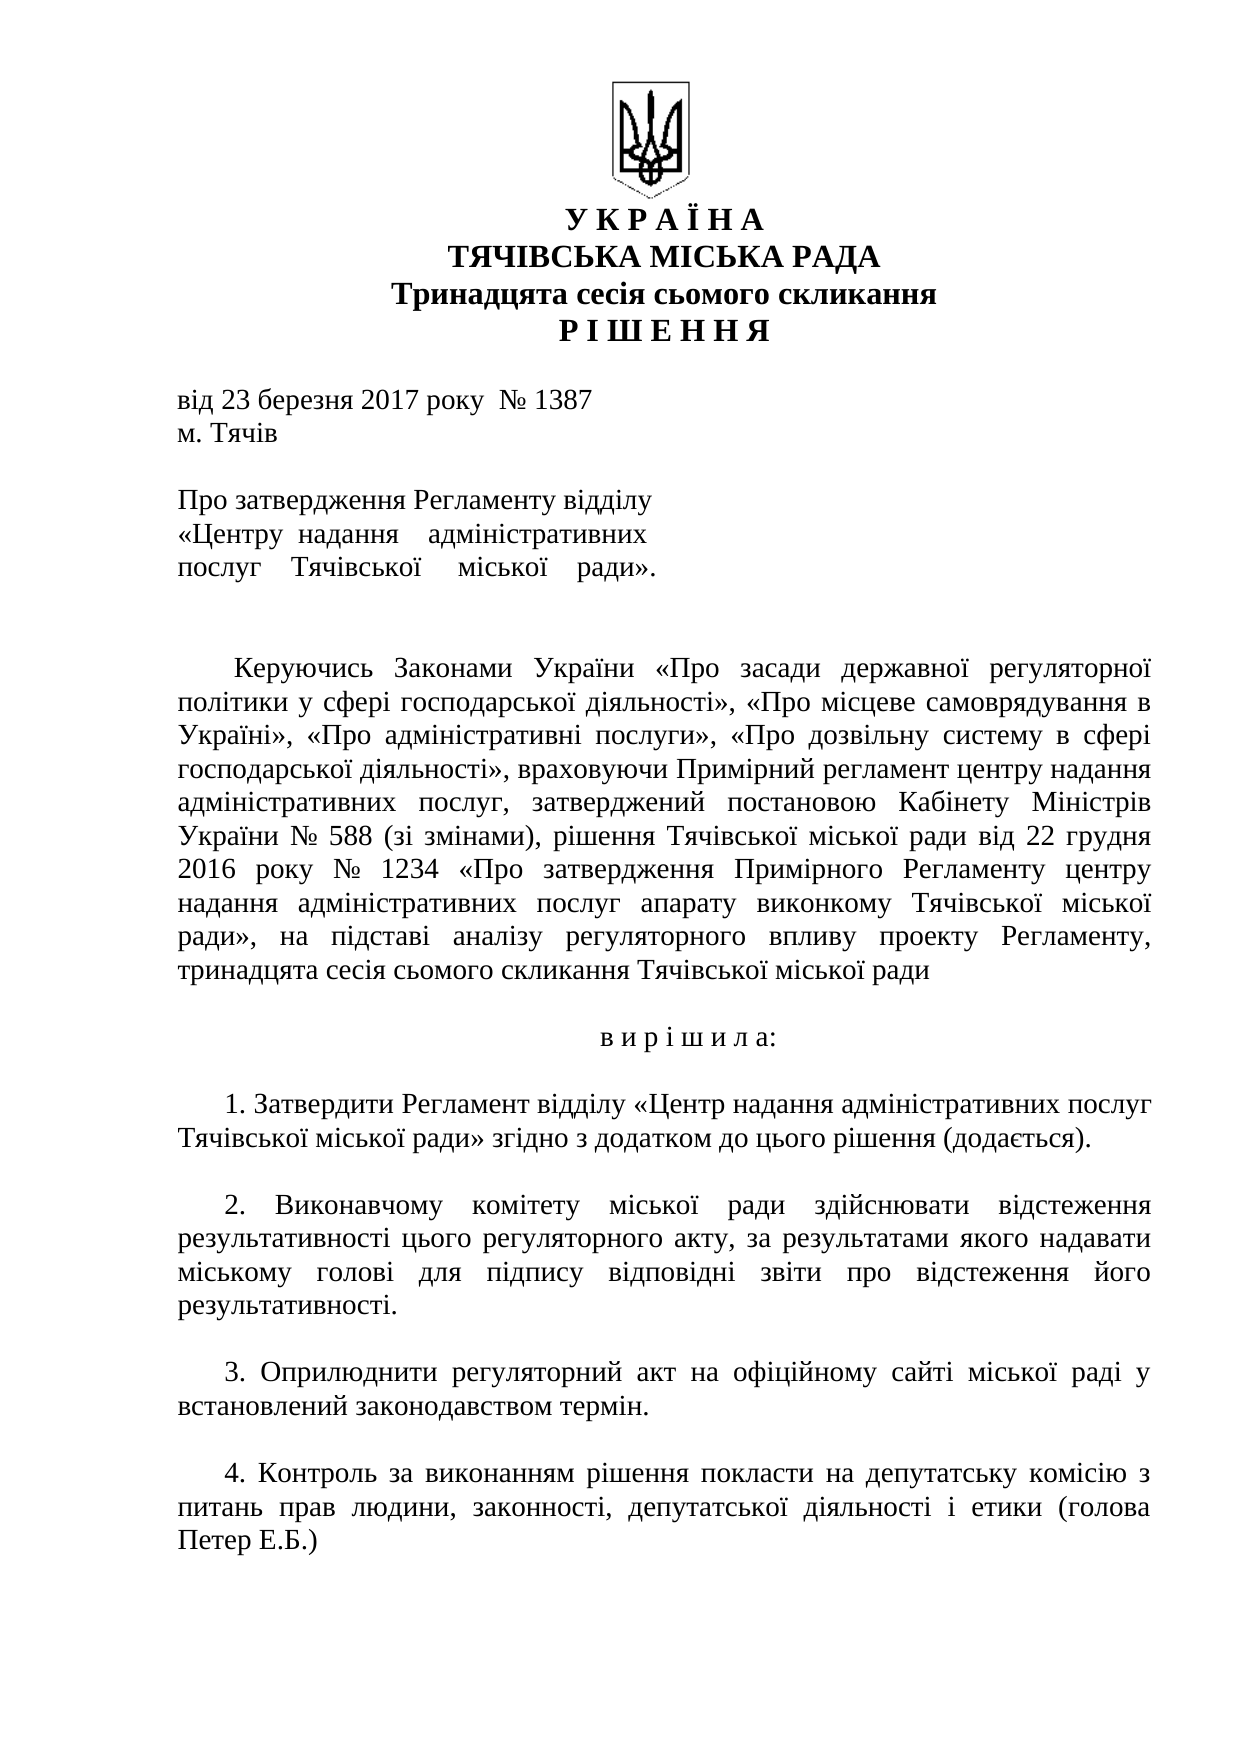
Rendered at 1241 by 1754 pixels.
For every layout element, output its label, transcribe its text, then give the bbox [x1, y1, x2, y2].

text «Центру надання адміністративних [177, 516, 1105, 549]
text 1. Затвердити Регламент відділу «Центр надання адміністративних послуг Тячівської міської ради» згідно з додатком до цього рішення (додається). [177, 1086, 1152, 1153]
text послуг Тячівської міської ради». [177, 549, 1105, 583]
text 2. Виконавчому комітету міської ради здійснювати відстеження результативності цього регуляторного акту, за результатами якого надавати міському голові для підпису відповідні звіти про відстеження його результативності. [177, 1187, 1152, 1321]
text 4. Контроль за виконанням рішення покласти на депутатську комісію з питань прав людини, законності, депутатської діяльності і етики (голова Петер Е.Б.) [177, 1455, 1152, 1556]
text 3. Оприлюднити регуляторний акт на офіційному сайті міської раді у встановлений законодавством термін. [177, 1354, 1152, 1422]
text в и р і ш и л а: [177, 1019, 1152, 1053]
text Керуючись Законами України «Про засади державної регуляторної політики у сфері господарської діяльності», «Про місцеве самоврядування в Україні», «Про адміністративні послуги», «Про дозвільну систему в сфері господарської діяльності», враховуючи Примірний регламент центру надання адміністративних послуг, затверджений постановою Кабінету Міністрів України № 588 (зі змінами), рішення Тячівської міської ради від 22 грудня 2016 року № 1234 «Про затвердження Примірного Регламенту центру надання адміністративних послуг апарату виконкому Тячівської міської ради», на підставі аналізу регуляторного впливу проекту Регламенту, тринадцята сесія сьомого скликання Тячівської міської ради [177, 650, 1152, 986]
table_header У К Р А Ї Н А ТЯЧІВСЬКА МІСЬКА РАДА Тринадцята сесія сьомого скликання Р І Ш Е Н Н Я від 23 березня 2017 року № 1387 м. Тячів [177, 75, 1151, 482]
text Про затвердження Регламенту відділу [177, 482, 1105, 516]
